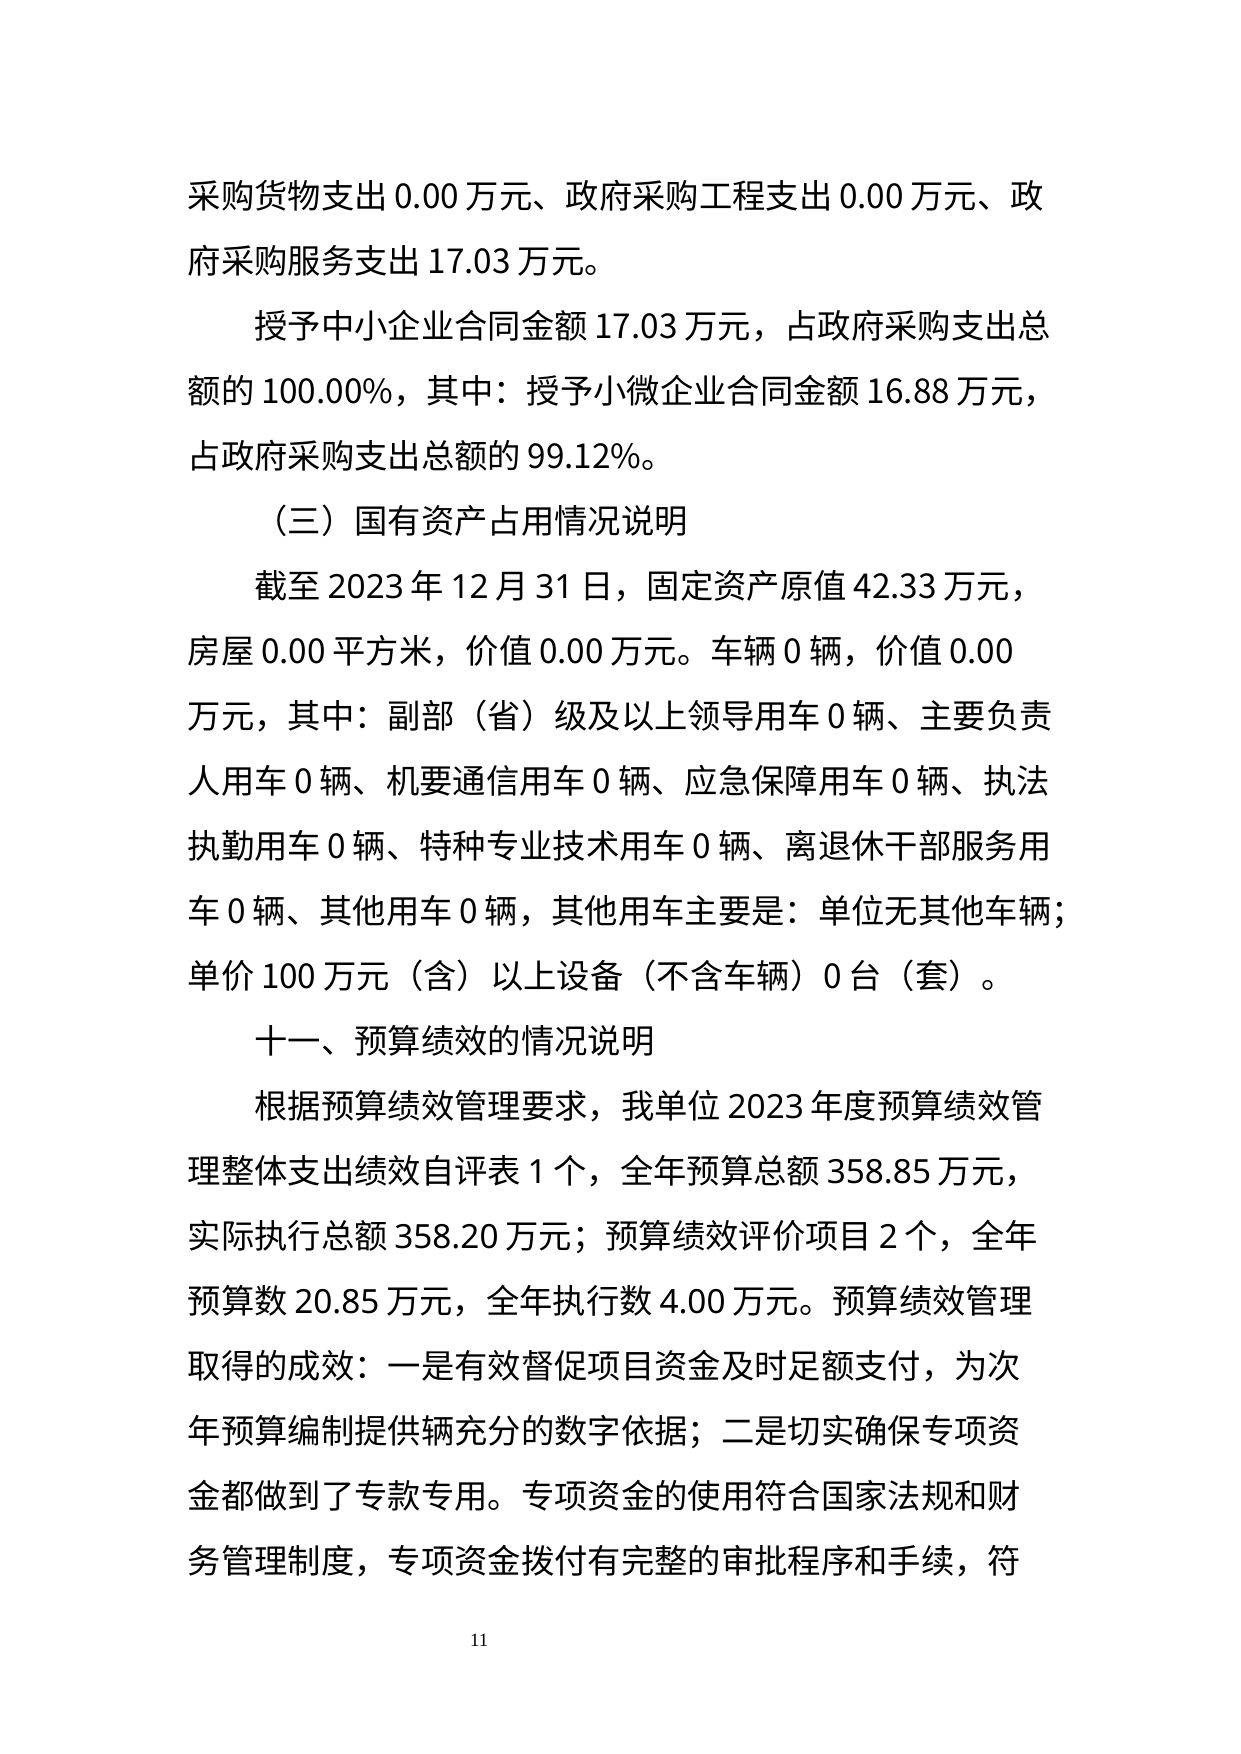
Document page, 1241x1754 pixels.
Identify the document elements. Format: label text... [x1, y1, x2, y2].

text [187, 1072, 1053, 1592]
text （三）国有资产占用情况说明 [187, 487, 1053, 552]
text 截至2023年12月31日，固定资产原值42.33万元，房屋0.00平方米，价值0.00万元。车辆0辆，价值0.00万元，其中：副部（省）级及以上领导用车0辆、主要负责人用车0辆、机要通信用车0辆、应急保障用车0辆、执法执勤用车0辆、特种专业技术用车0辆、离退休干部服务用车0辆、其他用车0辆，其他用车主要是：单位无其他车辆；单价100万元（含）以上设备（不含车辆）0台（套）。 [187, 552, 1053, 1007]
text 十一、预算绩效的情况说明 [187, 1007, 1053, 1072]
text 授予中小企业合同金额17.03万元，占政府采购支出总额的100.00%，其中：授予小微企业合同金额16.88万元，占政府采购支出总额的99.12%。 [187, 292, 1053, 487]
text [187, 162, 1053, 292]
